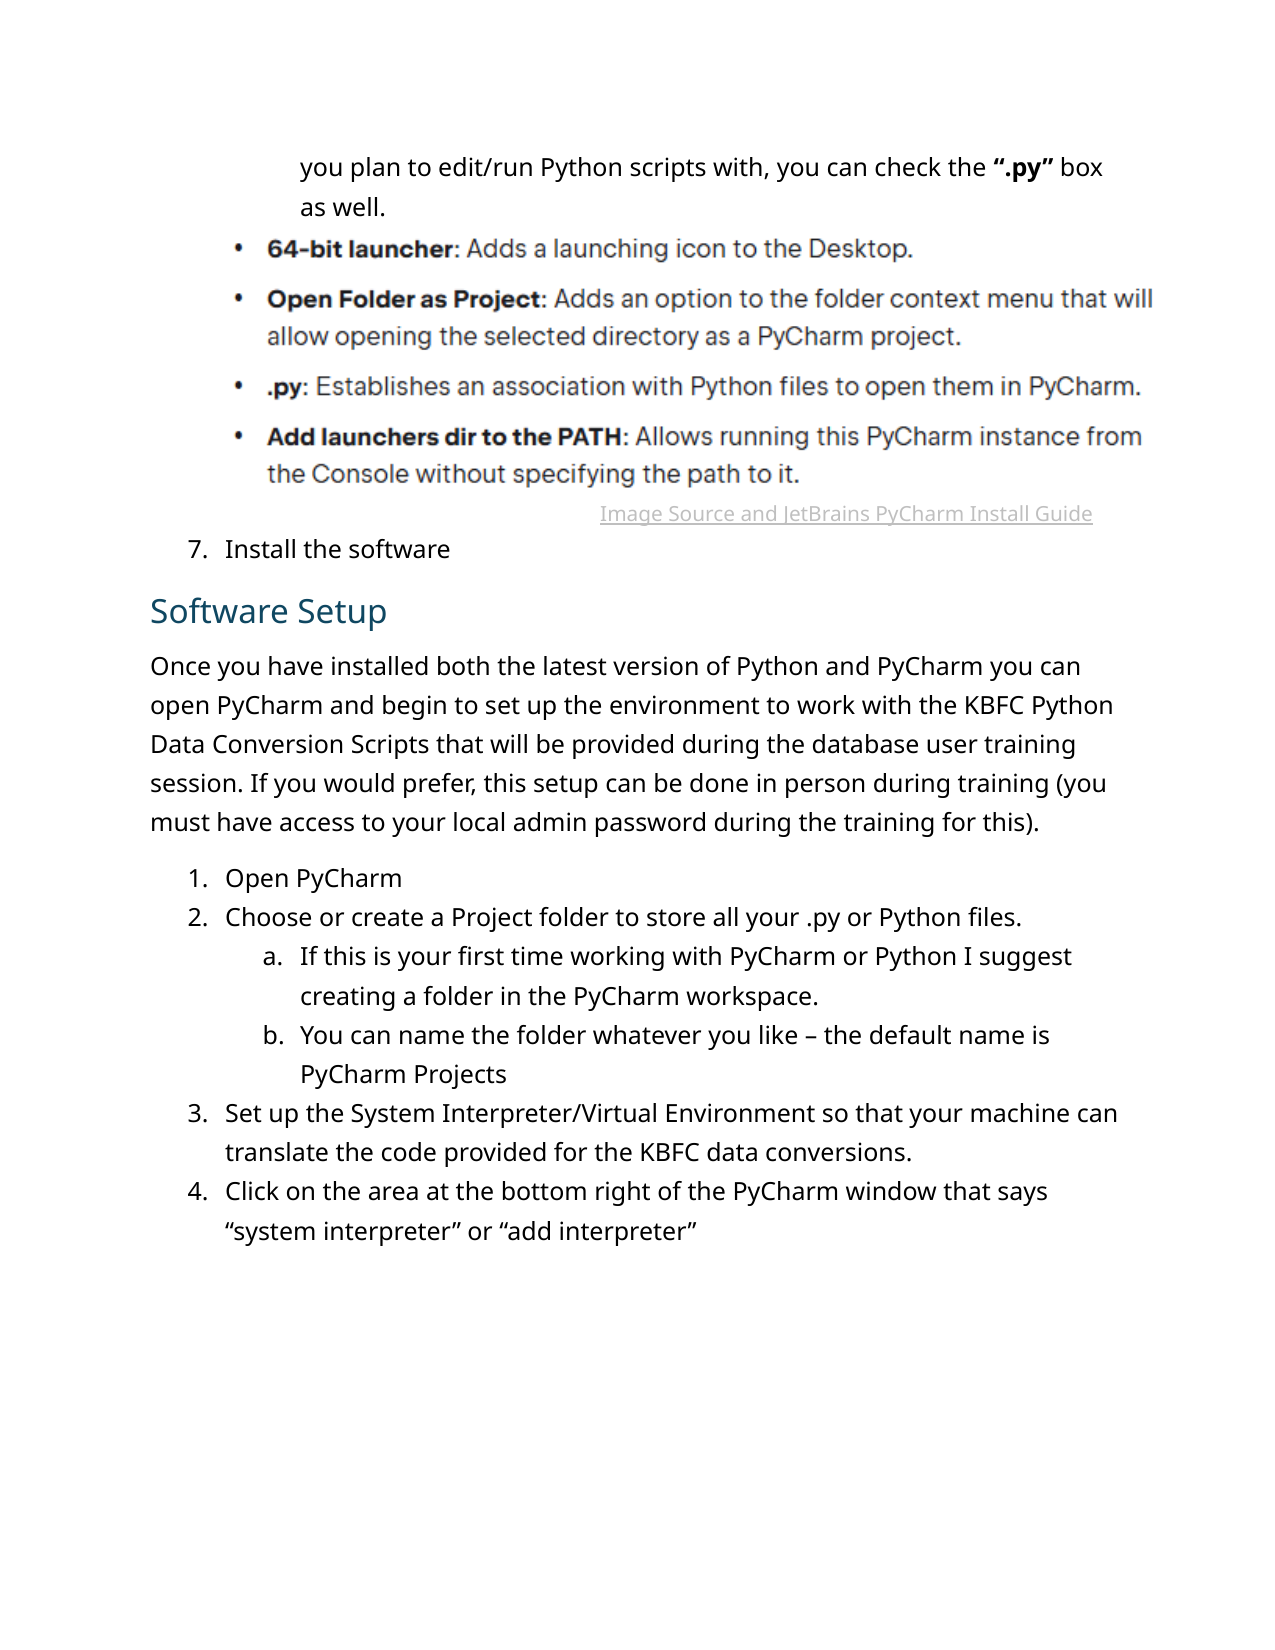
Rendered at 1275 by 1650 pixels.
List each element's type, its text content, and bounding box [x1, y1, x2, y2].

list Click on the area at the bottom right of the PyCharm window that says “system interpreter” or “add interpreter” [187, 1174, 1125, 1247]
list Choose or create a Project folder to store all your .py or Python files. [187, 900, 1125, 934]
list If this is your first time working with PyCharm or Python I suggest creating a folder in the PyCharm workspace. [262, 939, 1125, 1012]
list Set up the System Interpreter/Virtual Environment so that your machine can translate the code provided for the KBFC data conversions. [187, 1096, 1125, 1169]
text Once you have installed both the latest version of Python and PyCharm you can open PyCharm and begin to set up the environment to work with the KBFC Python Data Conversion Scripts that will be provided during the database user training session. If you would prefer, this setup can be done in person during training (you must have access to your local admin password during the training for this). [150, 648, 1125, 839]
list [262, 150, 1125, 223]
list Install the software [187, 532, 1125, 566]
subtitle Software Setup [150, 588, 1125, 633]
list Image Source and JetBrains PyCharm Install Guide [600, 499, 1125, 528]
picture [225, 228, 1174, 494]
list Open PyCharm [187, 861, 1125, 895]
list You can name the folder whatever you like – the default name is PyCharm Projects [262, 1017, 1125, 1091]
